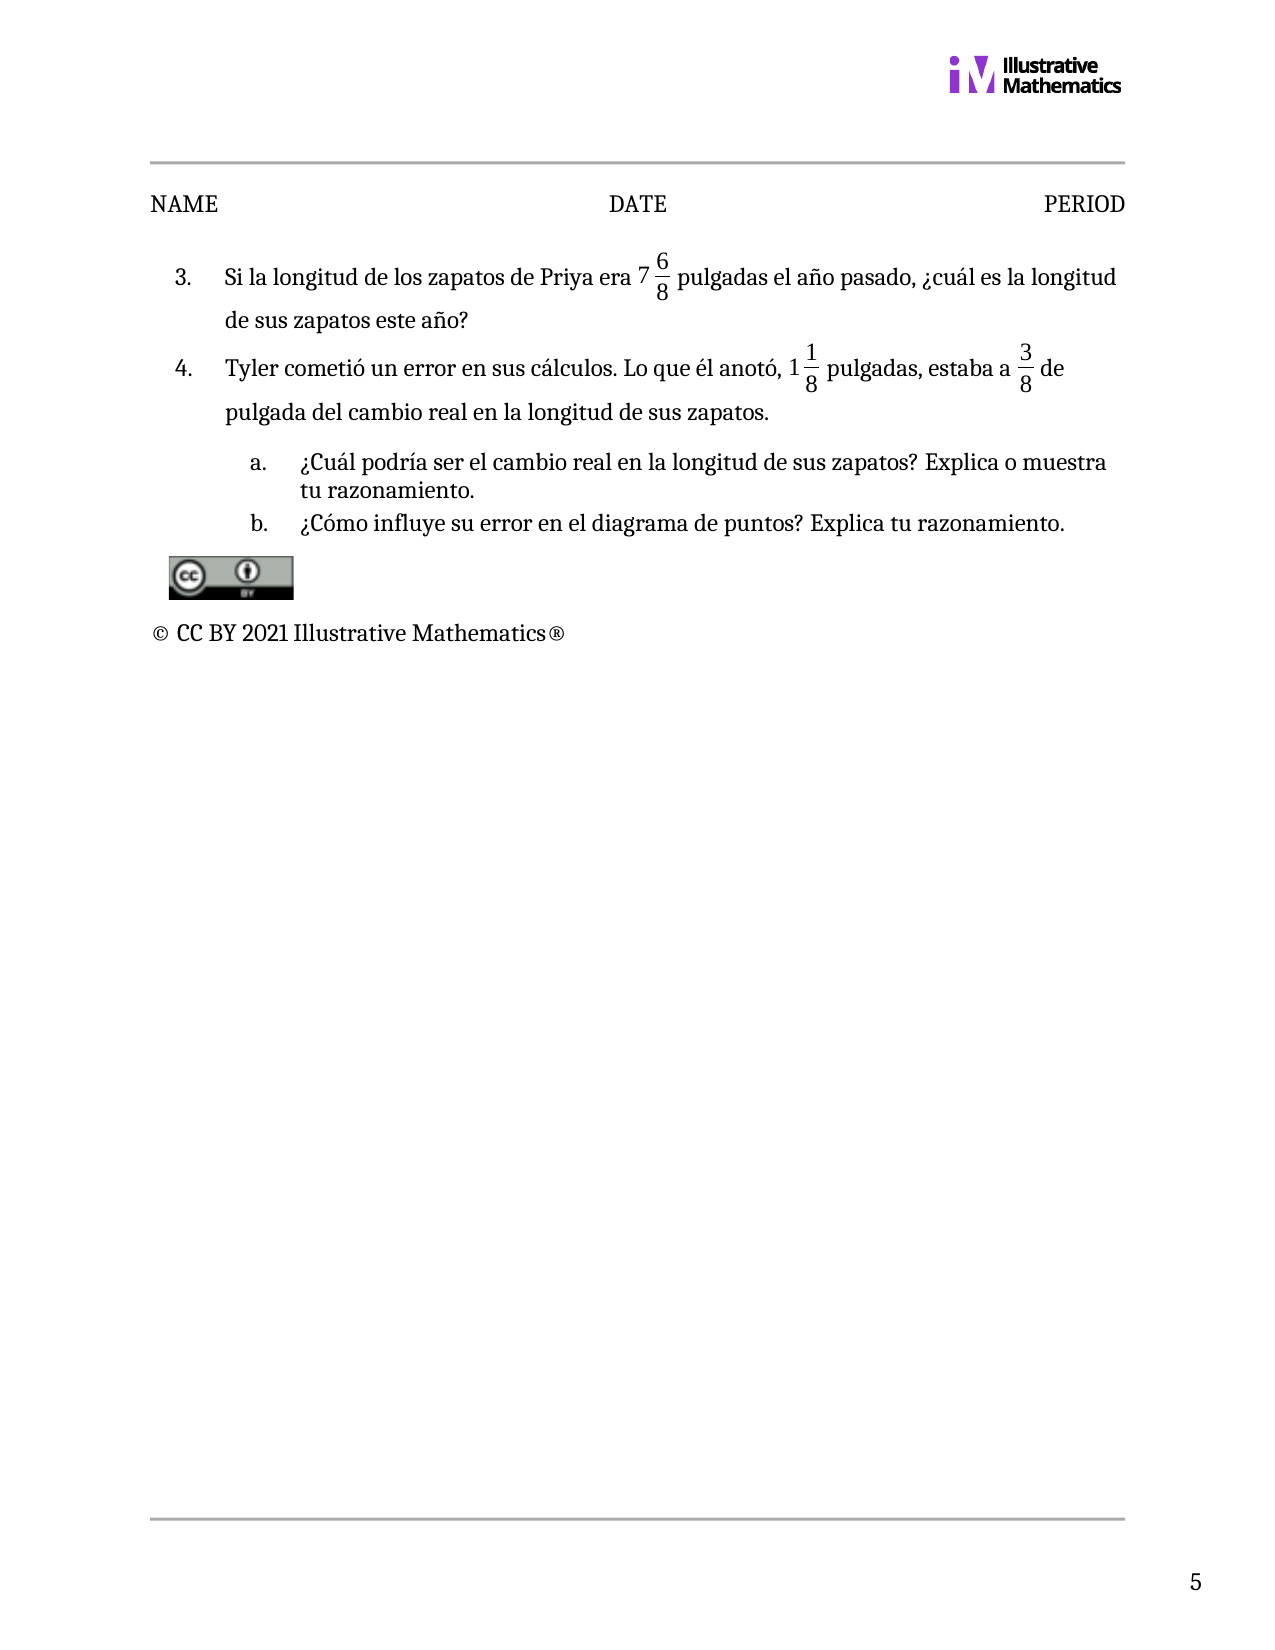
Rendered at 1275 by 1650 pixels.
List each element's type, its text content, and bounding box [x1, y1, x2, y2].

list ¿Cuál podría ser el cambio real en la longitud de sus zapatos? Explica o muestra tu razonamiento. [250, 447, 1125, 505]
text © CC BY 2021 Illustrative Mathematics® [150, 619, 1125, 647]
picture [949, 55, 1121, 93]
list ¿Cómo influye su error en el diagrama de puntos? Explica tu razonamiento. [250, 509, 1125, 537]
list Tyler cometió un error en sus cálculos. Lo que él anotó, pulgadas, estaba a de pulgada del cambio real en la longitud de sus zapatos. [175, 339, 1125, 427]
list Si la longitud de los zapatos de Priya era pulgadas el año pasado, ¿cuál es la longitud de sus zapatos este año? [175, 247, 1125, 335]
picture [168, 556, 294, 600]
